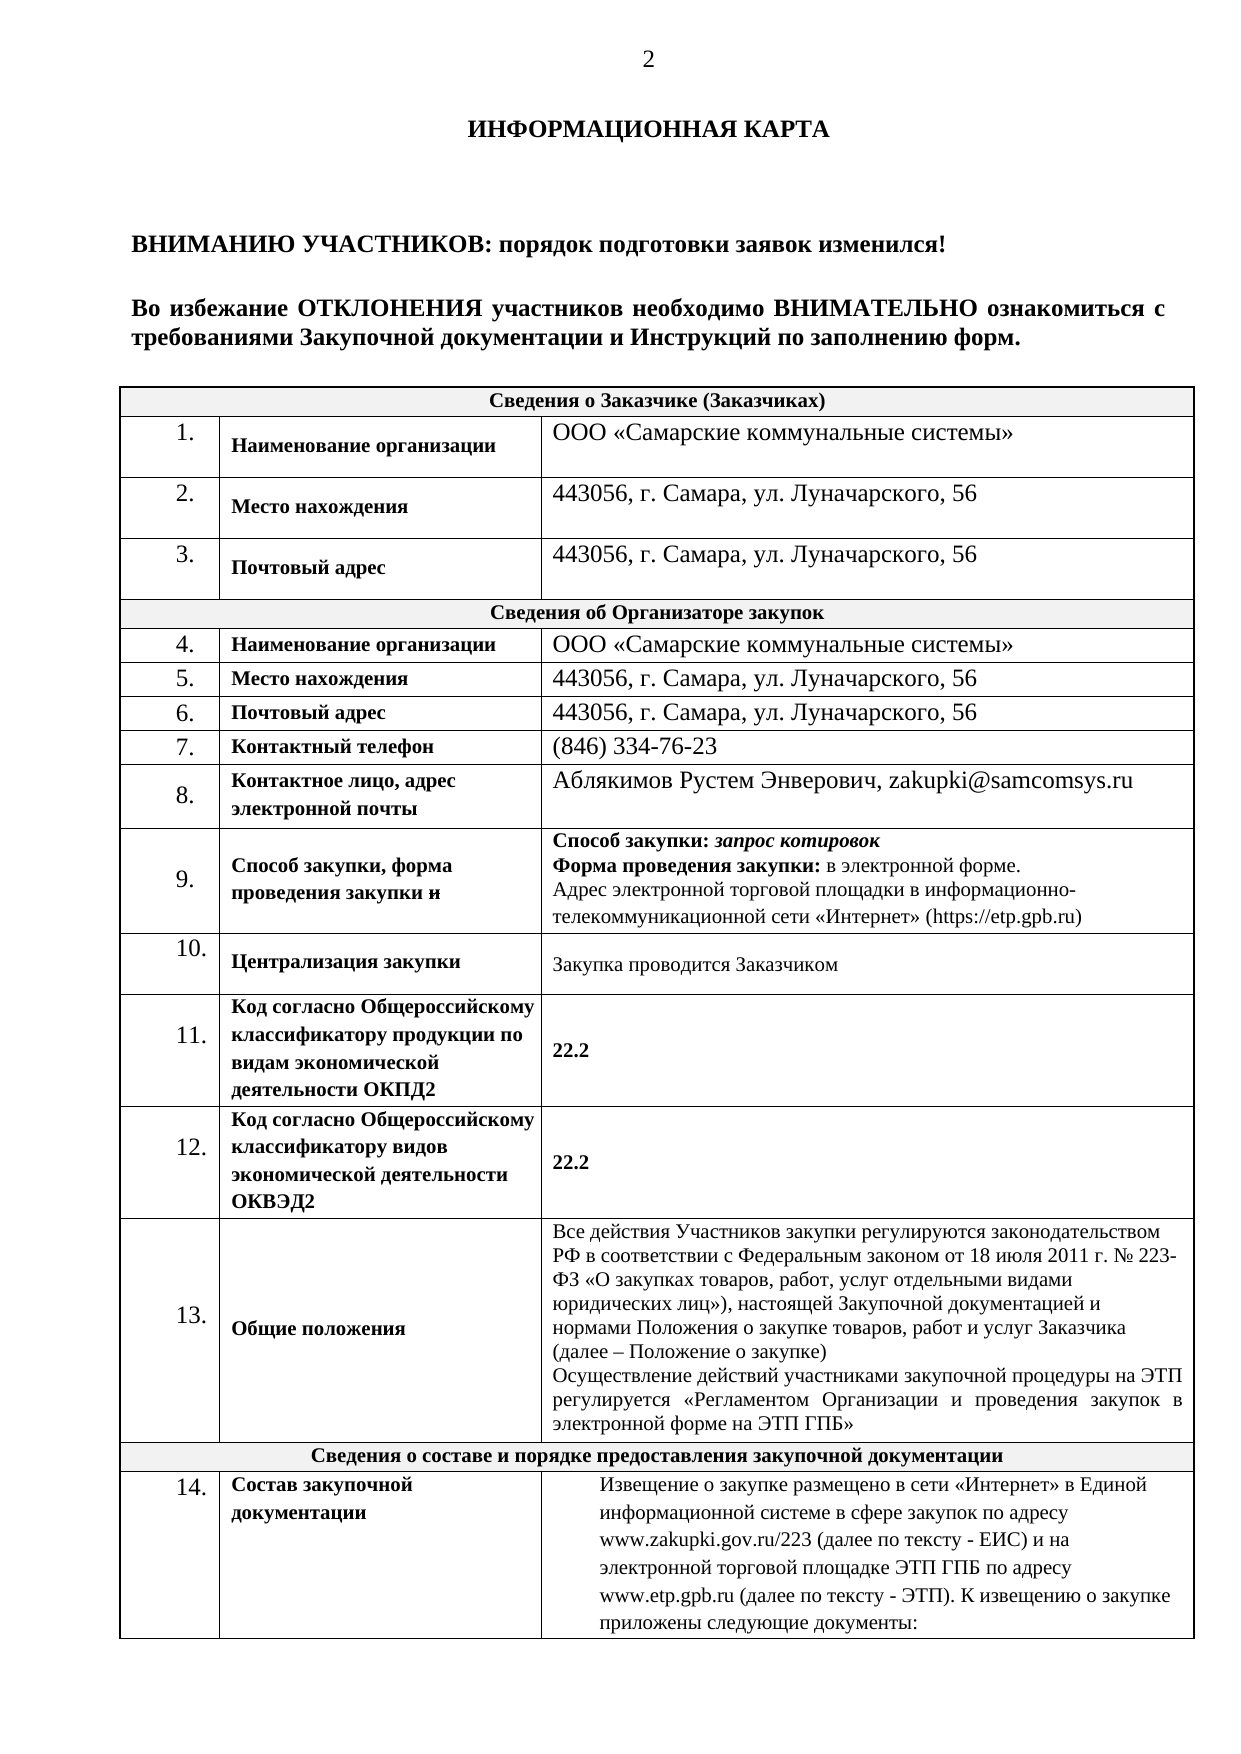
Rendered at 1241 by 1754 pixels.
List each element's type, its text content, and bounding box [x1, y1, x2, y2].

table_cell 443056, г. Самара, ул. Луначарского, 56 [542, 697, 1193, 730]
table_cell Наименование организации [220, 417, 541, 477]
table_cell [121, 765, 219, 827]
table_cell Код согласно Общероссийскому классификатору продукции по видам экономической деятельности ОКПД2 [220, 995, 541, 1106]
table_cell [542, 1472, 1193, 1638]
table_cell [121, 1107, 219, 1218]
table_cell [121, 1219, 219, 1442]
table_cell Сведения о составе и порядке предоставления закупочной документации [121, 1443, 1193, 1471]
table_cell 443056, г. Самара, ул. Луначарского, 56 [542, 663, 1193, 696]
table_cell (846) 334-76-23 [542, 731, 1193, 764]
table_cell 443056, г. Самара, ул. Луначарского, 56 [542, 539, 1193, 599]
table_cell Контактное лицо, адрес электронной почты [220, 765, 541, 827]
table_cell [121, 697, 219, 730]
table_cell [121, 417, 219, 477]
table_cell Аблякимов Рустем Энверович, zakupki@samcomsys.ru [542, 765, 1193, 827]
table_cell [220, 1472, 541, 1638]
table_cell [121, 934, 219, 993]
table_cell ООО «Самарские коммунальные системы» [542, 417, 1193, 477]
table_cell [121, 829, 219, 932]
table_cell [121, 478, 219, 538]
table_cell [121, 663, 219, 696]
table_cell [121, 731, 219, 764]
table_cell Контактный телефон [220, 731, 541, 764]
text ИНФОРМАЦИОННАЯ КАРТА [131, 114, 1166, 143]
table_cell [121, 629, 219, 662]
table_cell Общие положения [220, 1219, 541, 1442]
table_cell Все действия Участников закупки регулируются законодательством РФ в соответствии с Федеральным законом от 18 июля 2011 г. № 223-ФЗ «О закупках товаров, работ, услуг отдельными видами юридических лиц»), настоящей Закупочной документацией и нормами Положения о закупке товаров, работ и услуг Заказчика (далее – Положение о закупке) Осуществление действий участниками закупочной процедуры на ЭТП регулируется «Регламентом Организации и проведения закупок в электронной форме на ЭТП ГПБ» [542, 1219, 1193, 1442]
table_cell [121, 539, 219, 599]
table_cell Код согласно Общероссийскому классификатору видов экономической деятельности ОКВЭД2 [220, 1107, 541, 1218]
table_cell Закупка проводится Заказчиком [542, 934, 1193, 993]
table_cell ООО «Самарские коммунальные системы» [542, 629, 1193, 662]
table_cell Место нахождения [220, 478, 541, 538]
text ВНИМАНИЮ УЧАСТНИКОВ: порядок подготовки заявок изменился! [131, 229, 1166, 258]
table_cell [121, 1472, 219, 1638]
table_cell Способ закупки, форма проведения закупки и [220, 829, 541, 932]
table_cell 22.2 [542, 1107, 1193, 1218]
table_cell Сведения об Организаторе закупок [121, 600, 1193, 628]
table_cell 443056, г. Самара, ул. Луначарского, 56 [542, 478, 1193, 538]
table_cell [121, 995, 219, 1106]
table_cell 22.2 [542, 995, 1193, 1106]
table_cell Централизация закупки [220, 934, 541, 993]
table_cell Наименование организации [220, 629, 541, 662]
table_cell Способ закупки: запрос котировок Форма проведения закупки: в электронной форме. Адрес электронной торговой площадки в информационно-телекоммуникационной сети «Интернет» (https://etp.gpb.ru) [542, 829, 1193, 932]
text Во избежание ОТКЛОНЕНИЯ участников необходимо ВНИМАТЕЛЬНО ознакомиться с требованиями Закупочной документации и Инструкций по заполнению форм. [131, 293, 1166, 351]
table_cell Место нахождения [220, 663, 541, 696]
table_cell Почтовый адрес [220, 697, 541, 730]
table_cell Почтовый адрес [220, 539, 541, 599]
table_header Сведения о Заказчике (Заказчиках) [121, 388, 1193, 416]
